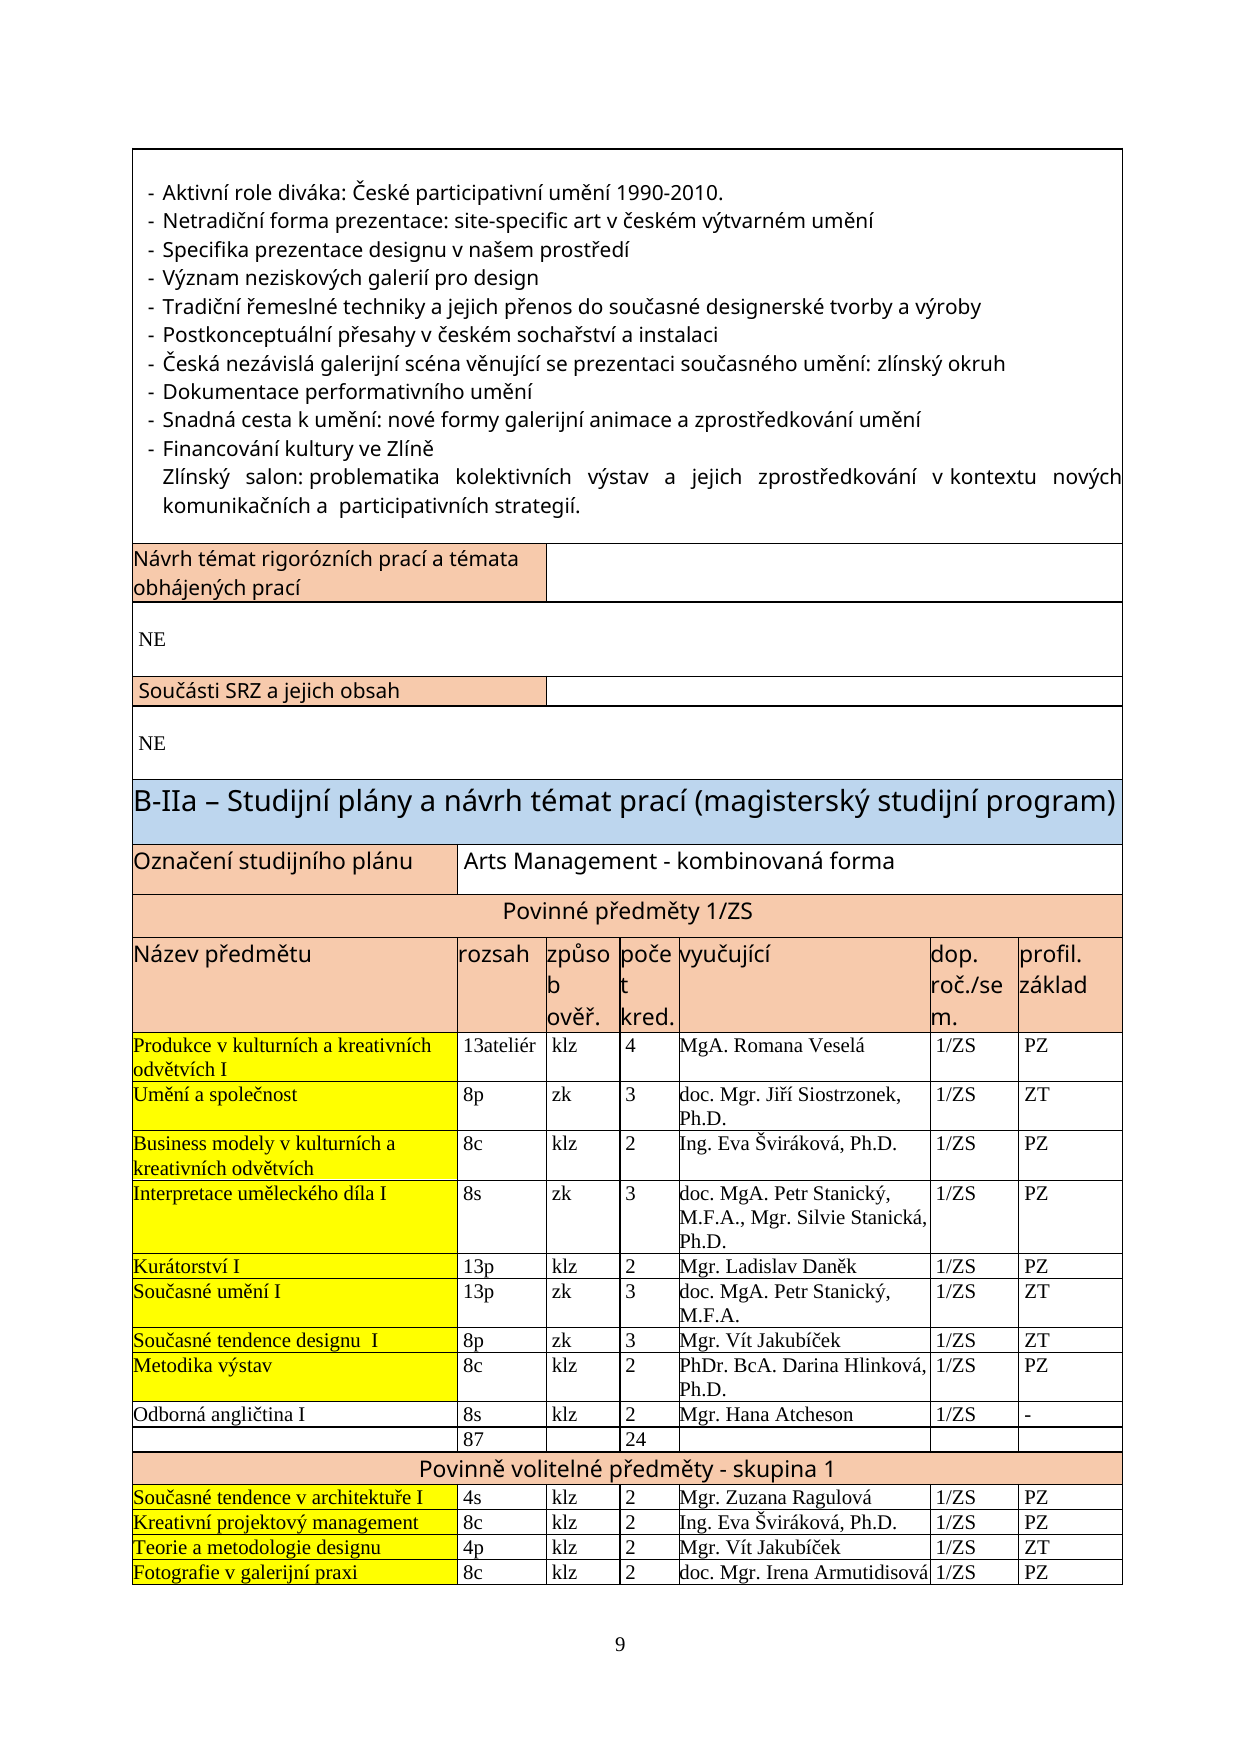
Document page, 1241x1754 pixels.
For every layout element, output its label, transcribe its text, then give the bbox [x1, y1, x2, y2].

table_cell Fotografie v galerijní praxi [133, 1560, 457, 1584]
table_cell Metodika výstav [133, 1353, 457, 1401]
table_cell Produkce v kulturních a kreativních odvětvích I [227, 1033, 457, 1081]
table_cell počet kred. [621, 938, 679, 1032]
table_cell Název předmětu [133, 938, 457, 1032]
table_cell 13p [458, 1279, 546, 1327]
table_cell 2 [621, 1402, 679, 1426]
table_cell 8c [458, 1510, 546, 1534]
table_cell doc. Mgr. Irena Armutidisová [680, 1560, 930, 1584]
table_cell Součásti SRZ a jejich obsah [133, 677, 546, 705]
table_cell profil. základ [1019, 938, 1122, 1032]
table_cell MgA. Romana Veselá [680, 1033, 930, 1081]
table_cell Interpretace uměleckého díla I [133, 1181, 457, 1253]
table_cell 1/ZS [931, 1254, 1018, 1278]
table_cell 8p [458, 1082, 546, 1130]
table_cell [931, 1428, 1018, 1451]
table_cell Současné umění I [133, 1279, 457, 1327]
table_cell PZ [1019, 1510, 1122, 1534]
table_cell 1/ZS [931, 1033, 1018, 1081]
table_cell klz [547, 1535, 619, 1559]
table_cell PZ [1019, 1254, 1122, 1278]
table_cell 1/ZS [931, 1485, 1018, 1509]
table_cell PZ [1019, 1560, 1122, 1584]
table_cell Aktivní role diváka: České participativní umění 1990-2010. Netradiční forma prezentace: site-specific art v českém výtvarném umění Specifika prezentace designu v našem prostředí Význam neziskových galerií pro design Tradiční řemeslné techniky a jejich přenos do současné designerské tvorby a výroby Postkonceptuální přesahy v českém sochařství a instalaci Česká nezávislá galerijní scéna věnující se prezentaci současného umění: zlínský okruh Dokumentace performativního umění Snadná cesta k umění: nové formy galerijní animace a zprostředkování umění Financování kultury ve Zlíně Zlínský salon: problematika kolektivních výstav a jejich zprostředkování v kontextu nových komunikačních a participativních strategií. [133, 150, 1122, 543]
table_cell [680, 1428, 930, 1451]
table_cell Mgr. Zuzana Ragulová [680, 1485, 930, 1509]
table_cell zk [547, 1279, 619, 1327]
table_cell 1/ZS [931, 1560, 1018, 1584]
table_cell klz [547, 1033, 619, 1081]
table_cell PZ [1019, 1033, 1122, 1081]
table_cell [1019, 1428, 1122, 1451]
table_cell PZ [1019, 1131, 1122, 1179]
table_cell 3 [621, 1328, 679, 1352]
table_cell Mgr. Hana Atcheson [680, 1402, 930, 1426]
table_cell 3 [621, 1181, 679, 1253]
table_cell [133, 1428, 457, 1451]
table_cell 2 [621, 1254, 679, 1278]
table_cell [547, 544, 1122, 601]
table_cell 4p [458, 1535, 546, 1559]
table_cell Označení studijního plánu [133, 845, 457, 894]
table_cell 1/ZS [931, 1353, 1018, 1401]
table_cell 1/ZS [931, 1082, 1018, 1130]
table_cell klz [547, 1485, 619, 1509]
table_cell Povinně volitelné předměty - skupina 1 [133, 1453, 1122, 1484]
table_cell 13ateliér [458, 1033, 546, 1081]
table_cell klz [547, 1254, 619, 1278]
table_cell způsob ověř. [547, 938, 619, 1032]
table_cell 13p [458, 1254, 546, 1278]
table_cell klz [547, 1510, 619, 1534]
table_cell 3 [621, 1279, 679, 1327]
table_cell 1/ZS [931, 1131, 1018, 1179]
table_cell - [1019, 1402, 1122, 1426]
table_cell ZT [1019, 1328, 1122, 1352]
table_cell PZ [1019, 1485, 1122, 1509]
table_cell 2 [621, 1535, 679, 1559]
table_cell Teorie a metodologie designu [133, 1535, 457, 1559]
table_cell Ing. Eva Šviráková, Ph.D. [680, 1510, 930, 1534]
table_cell 1/ZS [931, 1535, 1018, 1559]
table_cell Umění a společnost [133, 1082, 457, 1130]
table_cell 8c [458, 1560, 546, 1584]
table_cell doc. Mgr. Jiří Siostrzonek, Ph.D. [680, 1082, 930, 1130]
table_cell zk [547, 1328, 619, 1352]
table_cell 2 [621, 1353, 679, 1401]
table_cell 2 [621, 1560, 679, 1584]
table_cell 1/ZS [931, 1181, 1018, 1253]
table_cell 2 [621, 1485, 679, 1509]
table_cell 8c [458, 1131, 546, 1179]
table_cell Business modely v kulturních a kreativních odvětvích [133, 1131, 457, 1179]
table_cell Kreativní projektový management [133, 1510, 457, 1534]
table_cell Arts Management - kombinovaná forma [458, 845, 1122, 894]
table_cell klz [547, 1560, 619, 1584]
table_cell doc. MgA. Petr Stanický, M.F.A. [680, 1279, 930, 1327]
table_cell 2 [621, 1510, 679, 1534]
table_cell 1/ZS [931, 1402, 1018, 1426]
table_cell 1/ZS [931, 1510, 1018, 1534]
table_cell Návrh témat rigorózních prací a témata obhájených prací [133, 544, 546, 601]
table_cell ZT [1019, 1082, 1122, 1130]
table_cell Odborná angličtina I [133, 1402, 457, 1426]
table_cell 3 [621, 1082, 679, 1130]
table_cell zk [547, 1181, 619, 1253]
table_cell PZ [1019, 1181, 1122, 1253]
table_cell ZT [1019, 1279, 1122, 1327]
table_cell Současné tendence v architektuře I [133, 1485, 457, 1509]
table_cell Současné tendence designu I [133, 1328, 457, 1352]
table_cell rozsah [458, 938, 546, 1032]
table_cell 87 [458, 1428, 546, 1451]
table_cell 8s [458, 1181, 546, 1253]
table_cell Povinné předměty 1/ZS [133, 895, 1122, 937]
table_cell PhDr. BcA. Darina Hlinková, Ph.D. [680, 1353, 930, 1401]
table_cell Ing. Eva Šviráková, Ph.D. [680, 1131, 930, 1179]
table_cell klz [547, 1131, 619, 1179]
table_cell [547, 677, 1122, 705]
table_cell klz [547, 1402, 619, 1426]
table_cell Mgr. Vít Jakubíček [680, 1328, 930, 1352]
table_cell 1/ZS [931, 1328, 1018, 1352]
table_cell Kurátorství I [133, 1254, 457, 1278]
table_cell ZT [1019, 1535, 1122, 1559]
table_cell NE [133, 603, 1122, 676]
table_cell 1/ZS [931, 1279, 1018, 1327]
table_cell doc. MgA. Petr Stanický, M.F.A., Mgr. Silvie Stanická, Ph.D. [680, 1181, 930, 1253]
table_cell 2 [621, 1131, 679, 1179]
table_cell 4s [458, 1485, 546, 1509]
table_cell vyučující [680, 938, 930, 1032]
table_cell 8p [458, 1328, 546, 1352]
table_cell Mgr. Ladislav Daněk [680, 1254, 930, 1278]
table_cell NE [133, 707, 1122, 779]
table_cell Mgr. Vít Jakubíček [680, 1535, 930, 1559]
table_cell dop. roč./sem. [931, 938, 1018, 1032]
table_cell zk [547, 1082, 619, 1130]
table_cell 24 [621, 1428, 679, 1451]
table_cell [547, 1428, 619, 1451]
table_cell 8s [458, 1402, 546, 1426]
table_cell 4 [621, 1033, 679, 1081]
table_cell PZ [1019, 1353, 1122, 1401]
table_cell 8c [458, 1353, 546, 1401]
table_cell B-IIa – Studijní plány a návrh témat prací (magisterský studijní program) [133, 780, 1122, 844]
table_cell klz [547, 1353, 619, 1401]
